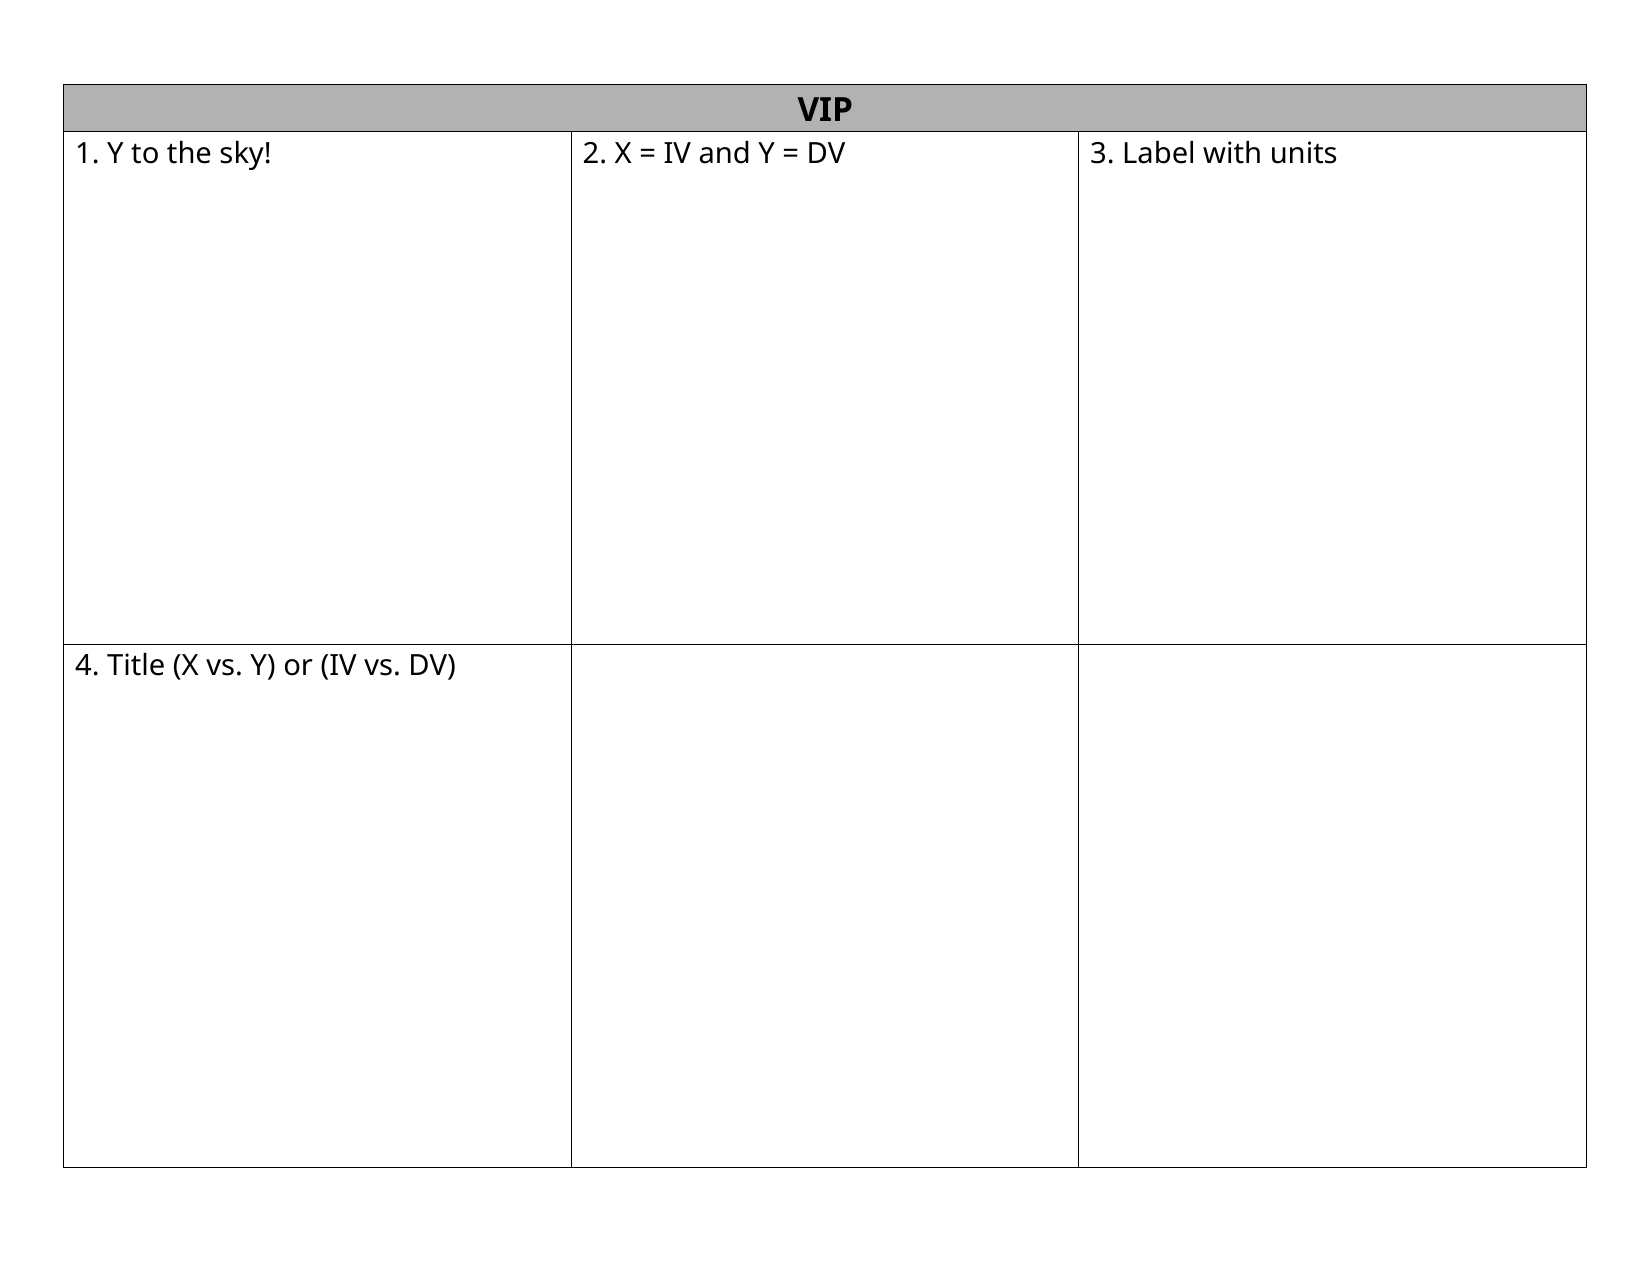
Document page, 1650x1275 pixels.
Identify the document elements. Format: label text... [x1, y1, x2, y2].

table_cell [572, 645, 1078, 1167]
table_cell 1. Y to the sky! [64, 132, 571, 643]
table_cell 3. Label with units [1079, 132, 1586, 643]
table_cell 2. X = IV and Y = DV [572, 132, 1078, 643]
table_cell [1079, 645, 1586, 1167]
table_cell 4. Title (X vs. Y) or (IV vs. DV) [64, 645, 571, 1167]
table_header VIP [64, 85, 1586, 131]
